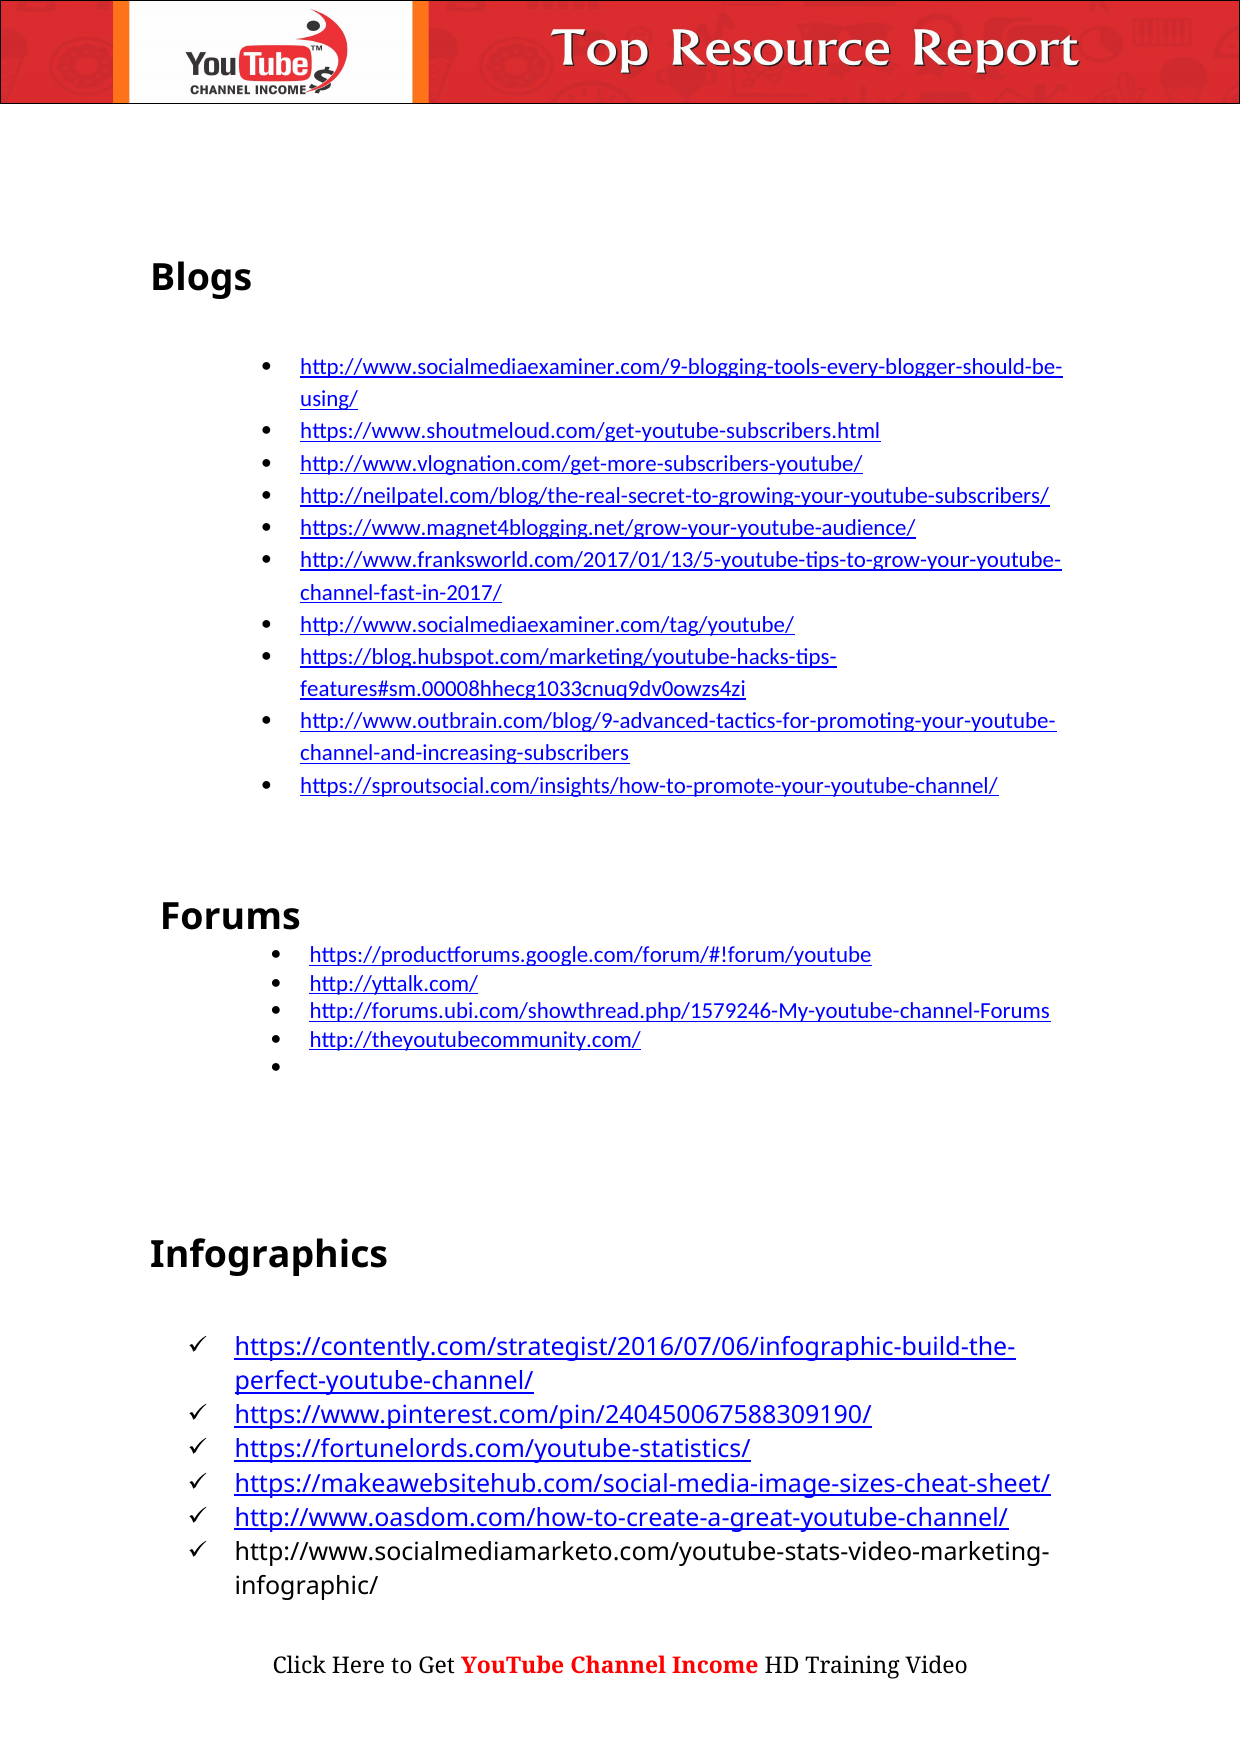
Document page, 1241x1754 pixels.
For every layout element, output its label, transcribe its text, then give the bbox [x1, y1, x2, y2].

list https://makeawebsitehub.com/social-media-image-sizes-cheat-sheet/ [187, 1465, 1090, 1499]
list http://forums.ubi.com/showthread.php/1579246-My-youtube-channel-Forums [272, 997, 1090, 1025]
list http://theyoutubecommunity.com/ [272, 1025, 1090, 1053]
list http://www.franksworld.com/2017/01/13/5-youtube-tips-to-grow-your-youtube-channel-fast-in-2017/ [262, 545, 1090, 606]
list http://www.socialmediamarketo.com/youtube-stats-video-marketing-infographic/ [187, 1533, 1090, 1601]
list http://www.socialmediaexaminer.com/9-blogging-tools-every-blogger-should-be-using/ [262, 352, 1090, 412]
text Infographics [150, 1227, 1090, 1278]
text Forums [150, 889, 1090, 941]
picture [1, 1, 1239, 103]
list https://productforums.google.com/forum/#!forum/youtube [272, 941, 1090, 969]
list https://www.magnet4blogging.net/grow-your-youtube-audience/ [262, 513, 1090, 541]
list http://www.socialmediaexaminer.com/tag/youtube/ [262, 610, 1090, 638]
list http://www.vlognation.com/get-more-subscribers-youtube/ [262, 449, 1090, 477]
list https://sproutsocial.com/insights/how-to-promote-your-youtube-channel/ [262, 771, 1090, 799]
list https://blog.hubspot.com/marketing/youtube-hacks-tips-features#sm.00008hhecg1033cnuq9dv0owzs4zi [262, 642, 1090, 702]
list https://fortunelords.com/youtube-statistics/ [187, 1431, 1090, 1465]
list http://neilpatel.com/blog/the-real-secret-to-growing-your-youtube-subscribers/ [262, 481, 1090, 509]
list http://yttalk.com/ [272, 969, 1090, 997]
list https://www.pinterest.com/pin/240450067588309190/ [187, 1397, 1090, 1431]
list http://www.outbrain.com/blog/9-advanced-tactics-for-promoting-your-youtube-channel-and-increasing-subscribers [262, 706, 1090, 767]
text Blogs [150, 250, 1090, 301]
list http://www.oasdom.com/how-to-create-a-great-youtube-channel/ [187, 1499, 1090, 1533]
list https://contently.com/strategist/2016/07/06/infographic-build-the-perfect-youtube-channel/ [187, 1329, 1090, 1397]
list https://www.shoutmeloud.com/get-youtube-subscribers.html [262, 417, 1090, 445]
